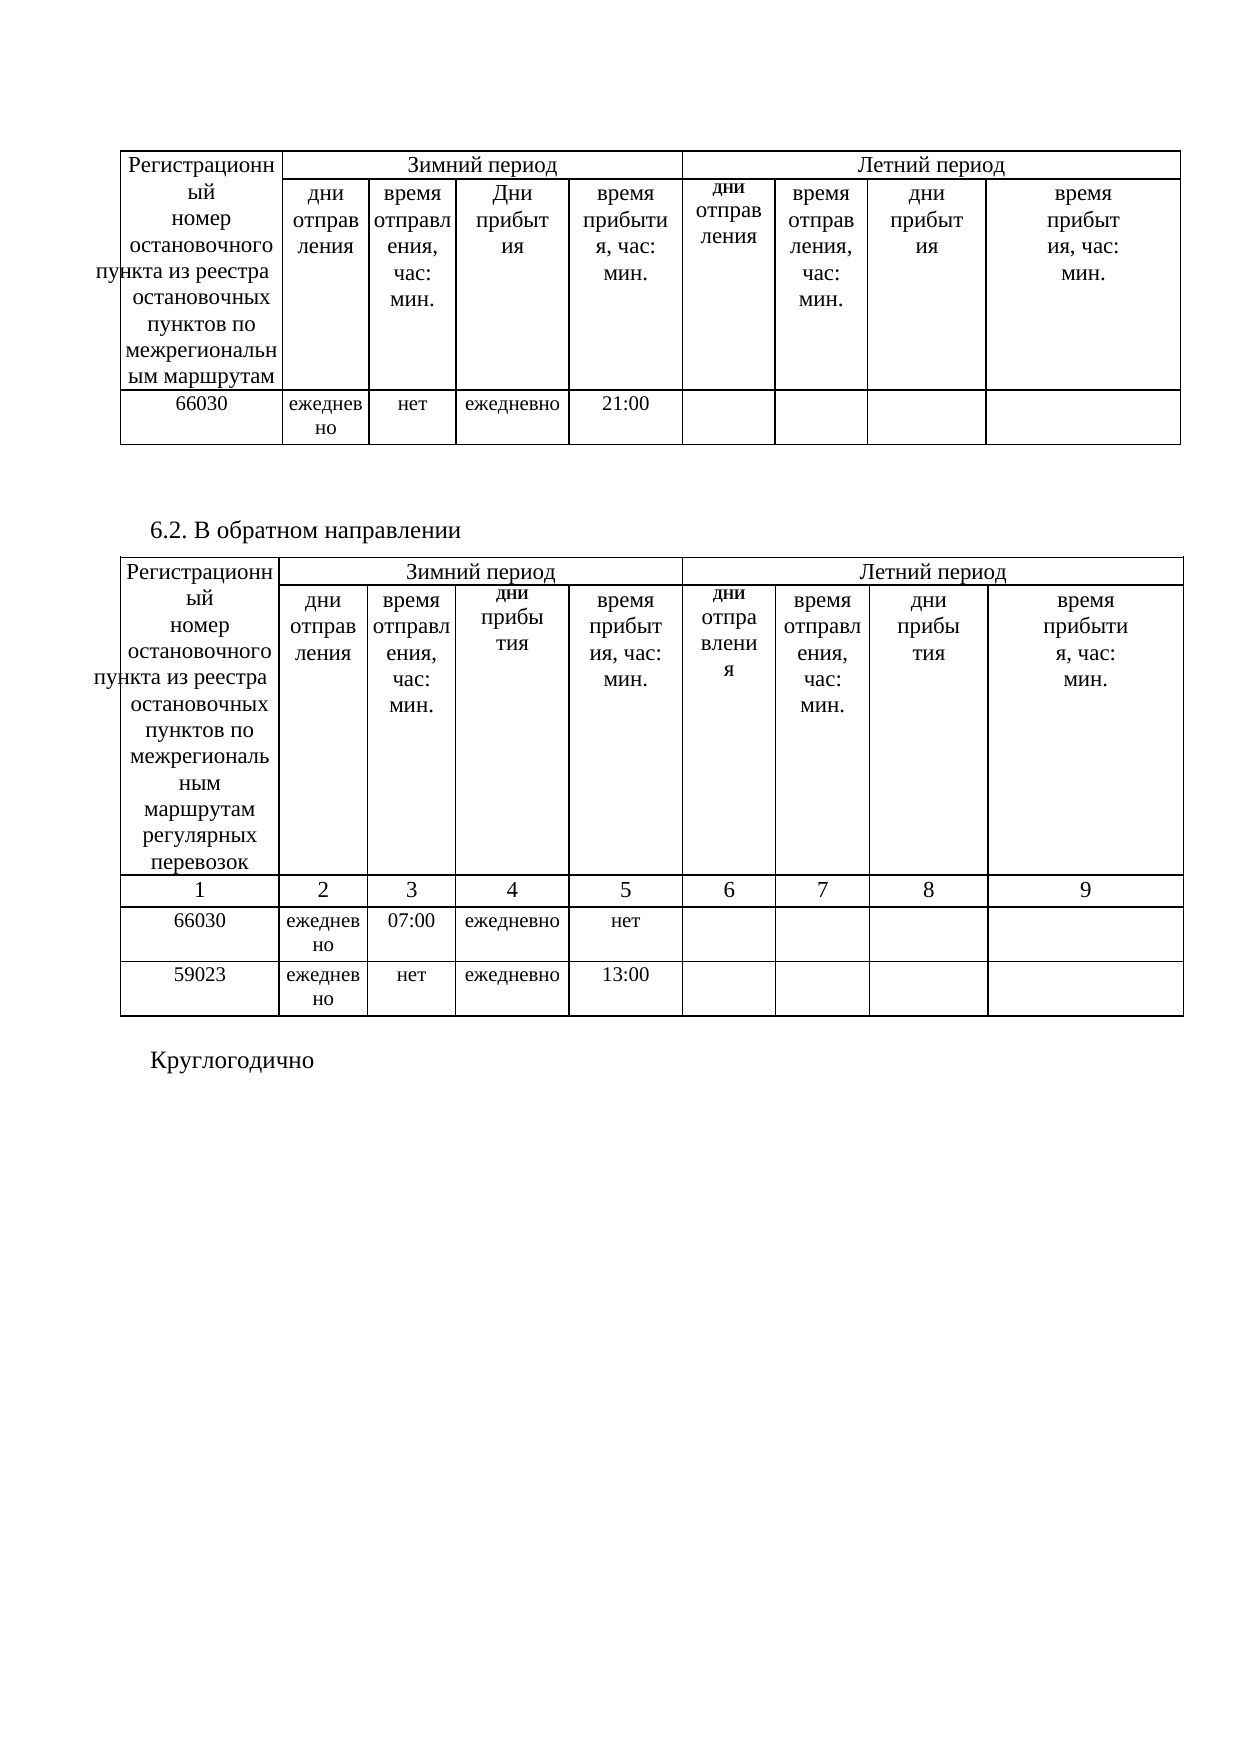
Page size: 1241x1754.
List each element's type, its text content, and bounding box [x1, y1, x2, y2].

table_cell дни отправ ления [283, 180, 368, 389]
table_cell ежедневно [283, 391, 368, 444]
table_header Зимний период [280, 558, 682, 584]
table_cell 66030 [121, 908, 278, 961]
table_cell [870, 908, 987, 961]
table_cell дни отправ ления [280, 586, 367, 874]
table_cell [989, 908, 1183, 961]
table_cell ежедневно [280, 962, 367, 1015]
table_cell [868, 391, 985, 444]
table_cell время прибыти я, час: мин. [989, 586, 1183, 874]
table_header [121, 152, 282, 389]
table_cell 8 [870, 876, 987, 906]
table_cell 4 [456, 876, 568, 906]
table_cell время отправ ления, час: мин. [776, 180, 867, 389]
table_cell 1 [121, 876, 278, 906]
table_cell время прибыти я, час: мин. [570, 180, 682, 389]
table_header Летний период [683, 152, 1180, 178]
table_cell ежедневно [280, 908, 367, 961]
table_cell 3 [368, 876, 455, 906]
table_cell ежедневно [456, 962, 568, 1015]
table_header Летний период [683, 558, 1183, 584]
table_cell [776, 391, 867, 444]
table_cell ежедневно [456, 908, 568, 961]
table_cell ежедневно [457, 391, 568, 444]
table_cell 07:00 [368, 908, 455, 961]
table_cell ДНИ отпра влени я [683, 586, 775, 874]
table_cell [776, 962, 869, 1015]
table_cell [870, 962, 987, 1015]
table_cell 2 [280, 876, 367, 906]
table_cell время прибыт ия, час: мин. [570, 586, 682, 874]
table_cell 21:00 [570, 391, 682, 444]
table_cell 7 [776, 876, 869, 906]
table_cell нет [368, 962, 455, 1015]
table_cell [683, 908, 775, 961]
table_cell 13:00 [570, 962, 682, 1015]
table_cell нет [370, 391, 455, 444]
table_cell [776, 908, 869, 961]
table_header Регистрационный номер остановочного пункта из реестра остановочных пунктов по межрегиональным маршрутам регулярных перевозок [121, 558, 278, 874]
table_cell 9 [989, 876, 1183, 906]
text Круглогодично [150, 1045, 1090, 1074]
table_cell [683, 962, 775, 1015]
table_cell время отправл ения, час: мин. [370, 180, 455, 389]
table_cell дни прибы тия [870, 586, 987, 874]
table_header Зимний период [283, 152, 682, 178]
table_cell время отправл ения, час: мин. [368, 586, 455, 874]
table_cell 5 [570, 876, 682, 906]
table_cell нет [570, 908, 682, 961]
table_cell ДНИ прибы тия [456, 586, 568, 874]
table_cell [989, 962, 1183, 1015]
table_cell время прибыт ия, час: мин. [987, 180, 1180, 389]
table_cell время отправл ения, час: мин. [776, 586, 869, 874]
table_cell 66030 [121, 391, 282, 444]
table_cell [683, 391, 774, 444]
table_cell [987, 391, 1180, 444]
table_cell Дни прибыт ия [457, 180, 568, 389]
text 6.2. В обратном направлении [150, 515, 1090, 544]
table_cell дни прибыт ия [868, 180, 985, 389]
table_cell 6 [683, 876, 775, 906]
table_cell ДНИ отправ ления [683, 180, 774, 389]
table_cell 59023 [121, 962, 278, 1015]
